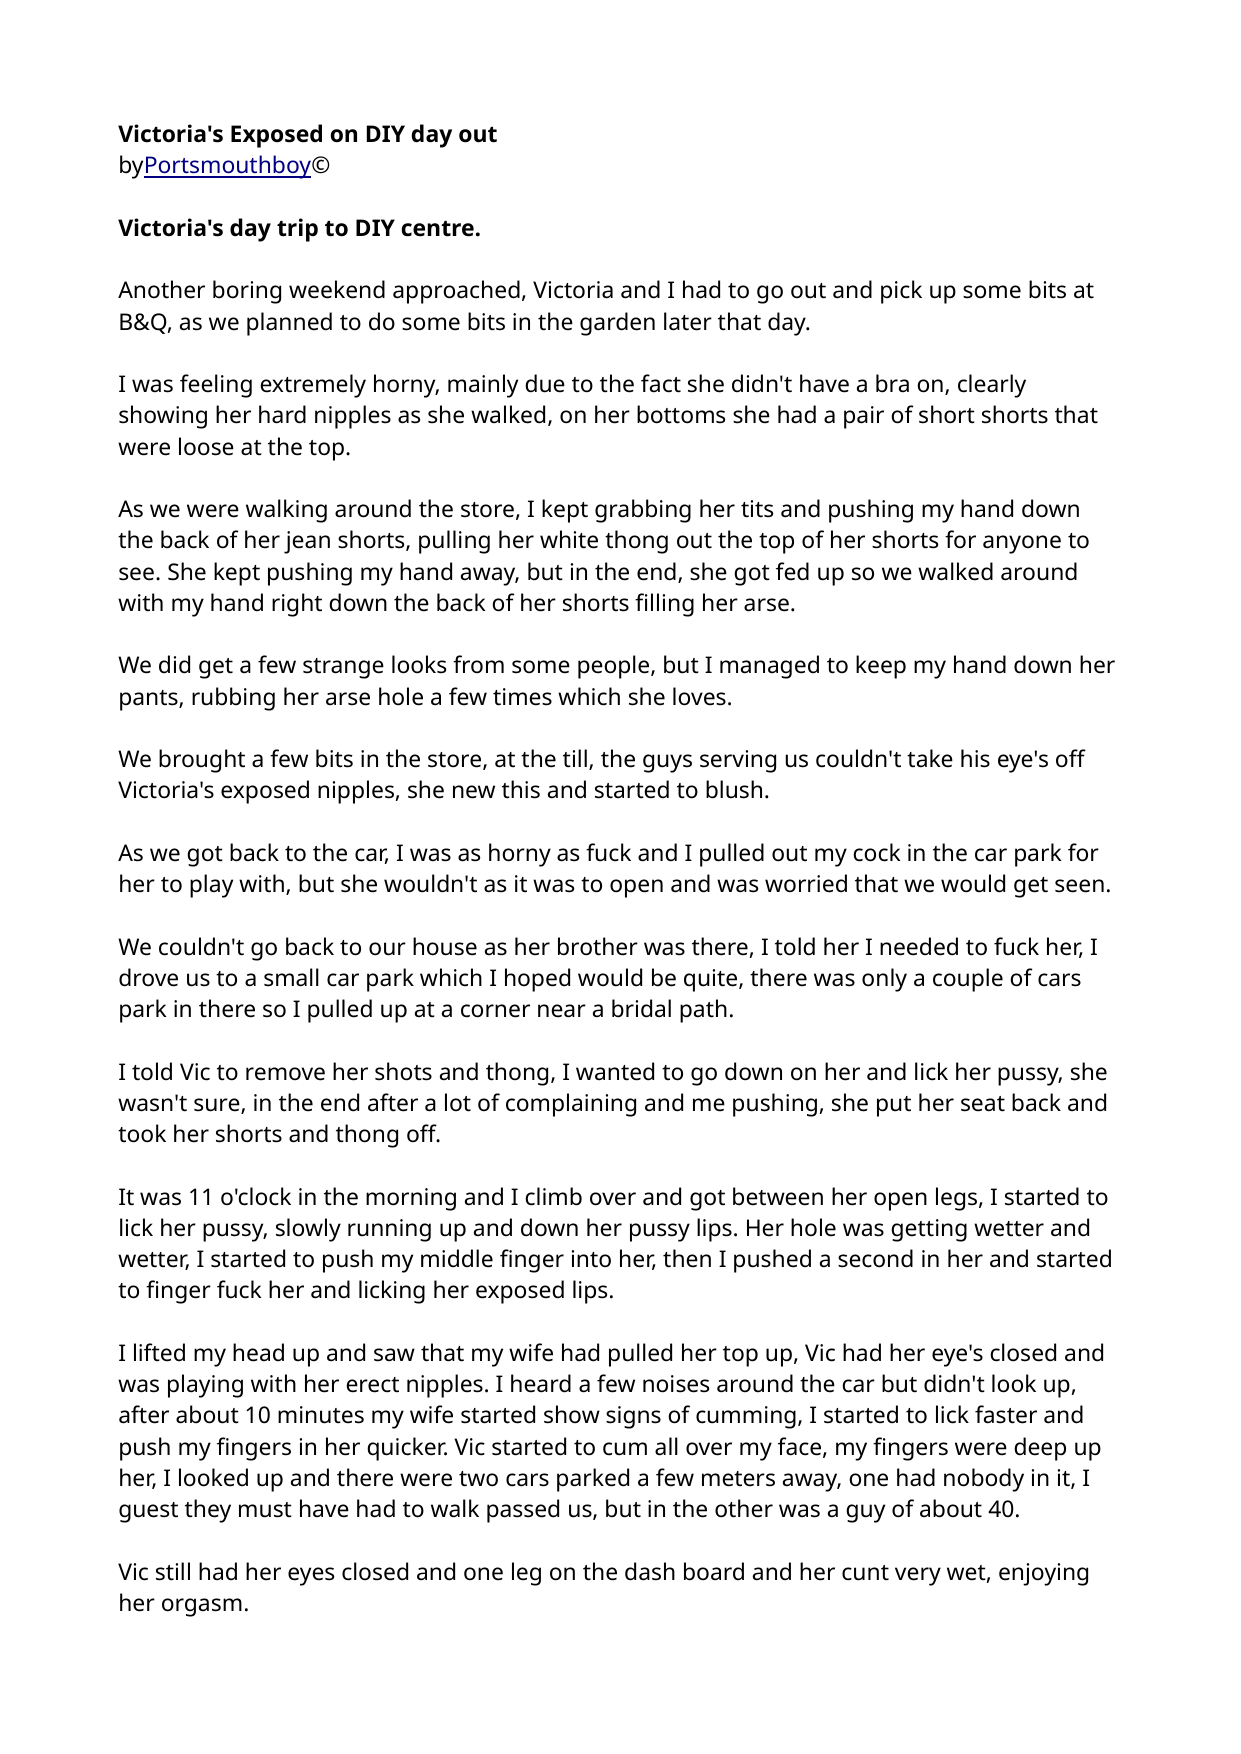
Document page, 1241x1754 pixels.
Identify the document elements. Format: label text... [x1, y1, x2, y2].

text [118, 212, 1122, 1618]
text byPortsmouthboy© [118, 149, 1122, 181]
text Victoria's Exposed on DIY day out [118, 118, 1122, 149]
